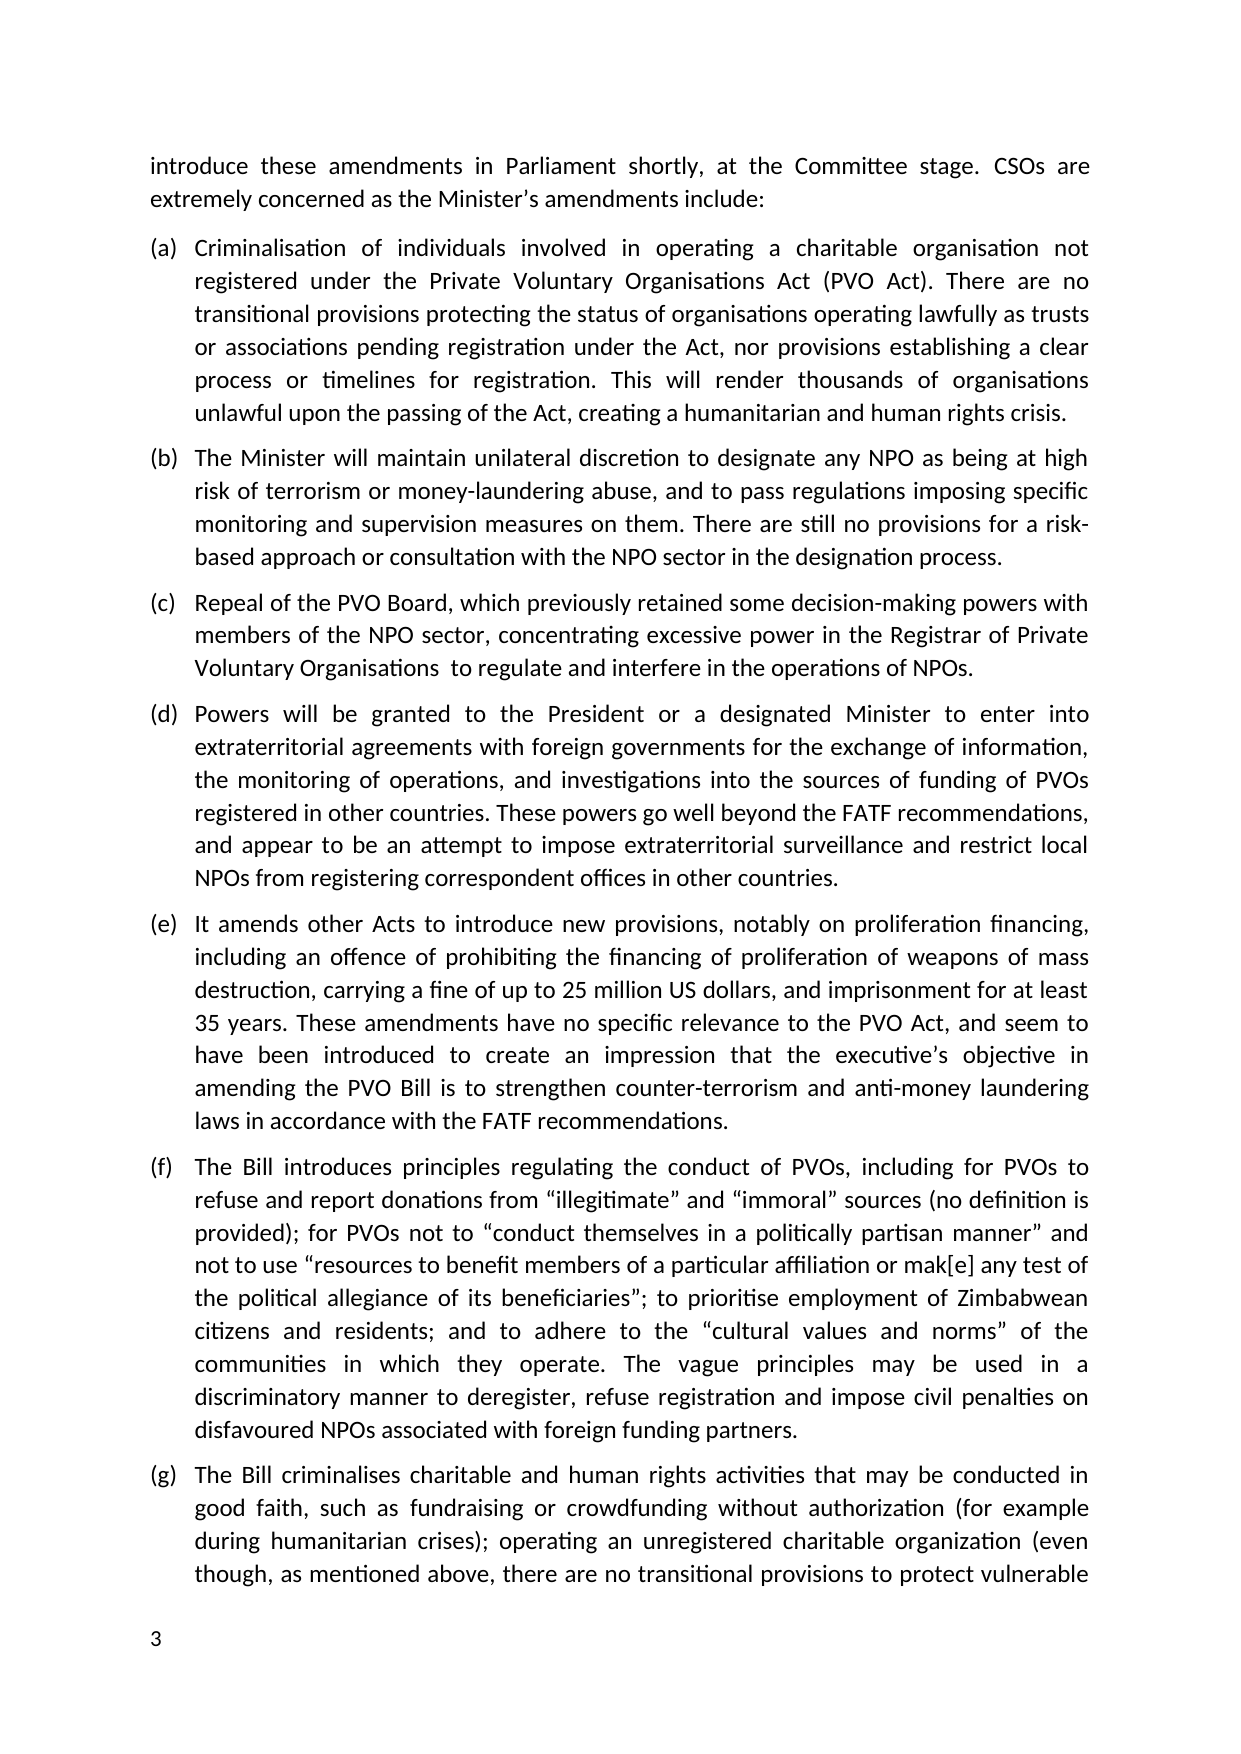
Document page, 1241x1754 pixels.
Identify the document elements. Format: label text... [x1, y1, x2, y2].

list Powers will be granted to the President or a designated Minister to enter into extraterritorial agreements with foreign governments for the exchange of information, the monitoring of operations, and investigations into the sources of funding of PVOs registered in other countries. These powers go well beyond the FATF recommendations, and appear to be an attempt to impose extraterritorial surveillance and restrict local NPOs from registering correspondent offices in other countries. [150, 698, 1090, 893]
list Criminalisation of individuals involved in operating a charitable organisation not registered under the Private Voluntary Organisations Act (PVO Act). There are no transitional provisions protecting the status of organisations operating lawfully as trusts or associations pending registration under the Act, nor provisions establishing a clear process or timelines for registration. This will render thousands of organisations unlawful upon the passing of the Act, creating a humanitarian and human rights crisis. [150, 232, 1090, 428]
list The Minister will maintain unilateral discretion to designate any NPO as being at high risk of terrorism or money-laundering abuse, and to pass regulations imposing specific monitoring and supervision measures on them. There are still no provisions for a risk-based approach or consultation with the NPO sector in the designation process. [150, 442, 1090, 572]
list It amends other Acts to introduce new provisions, notably on proliferation financing, including an offence of prohibiting the financing of proliferation of weapons of mass destruction, carrying a fine of up to 25 million US dollars, and imprisonment for at least 35 years. These amendments have no specific relevance to the PVO Act, and seem to have been introduced to create an impression that the executive’s objective in amending the PVO Bill is to strengthen counter-terrorism and anti-money laundering laws in accordance with the FATF recommendations. [150, 908, 1090, 1136]
list Repeal of the PVO Board, which previously retained some decision-making powers with members of the NPO sector, concentrating excessive power in the Registrar of Private Voluntary Organisations to regulate and interfere in the operations of NPOs. [150, 587, 1090, 683]
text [150, 150, 1090, 213]
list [150, 1459, 1090, 1589]
list The Bill introduces principles regulating the conduct of PVOs, including for PVOs to refuse and report donations from “illegitimate” and “immoral” sources (no definition is provided); for PVOs not to “conduct themselves in a politically partisan manner” and not to use “resources to benefit members of a particular affiliation or mak[e] any test of the political allegiance of its beneficiaries”; to prioritise employment of Zimbabwean citizens and residents; and to adhere to the “cultural values and norms” of the communities in which they operate. The vague principles may be used in a discriminatory manner to deregister, refuse registration and impose civil penalties on disfavoured NPOs associated with foreign funding partners. [150, 1151, 1090, 1445]
